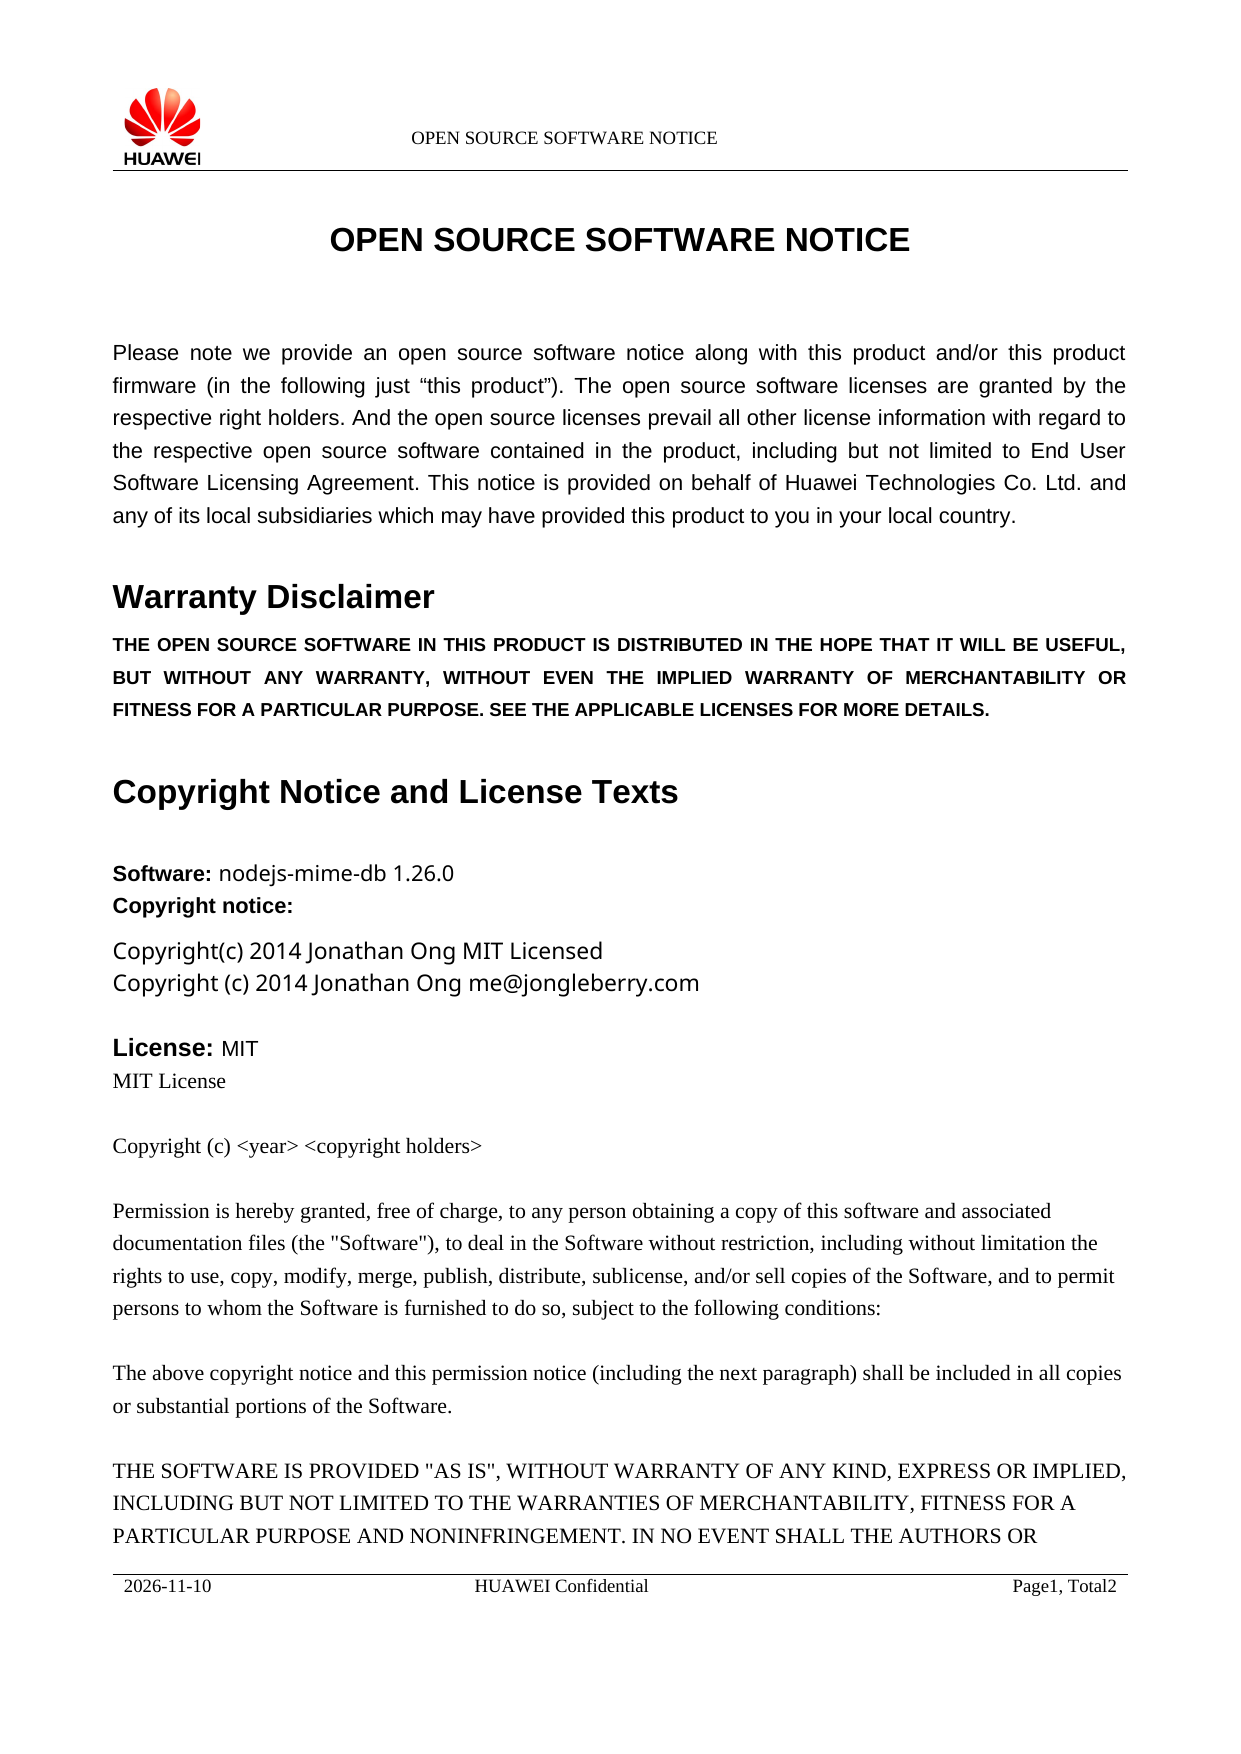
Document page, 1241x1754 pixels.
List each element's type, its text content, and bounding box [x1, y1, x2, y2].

text Warranty Disclaimer [112, 564, 1128, 629]
text Copyright Notice and License Texts [112, 759, 1128, 824]
text Copyright notice: [112, 889, 1128, 921]
text The open source software in this product is distributed in the hope that it will be useful, but WITHOUT ANY WARRANTY, without even the implied warranty of MERCHANTABILITY or FITNESS FOR A PARTICULAR PURPOSE. See the applicable licenses for more details. [112, 629, 1128, 726]
text Please note we provide an open source software notice along with this product and/or this product firmware (in the following just “this product”). The open source software licenses are granted by the respective right holders. And the open source licenses prevail all other license information with regard to the respective open source software contained in the product, including but not limited to End User Software Licensing Agreement. This notice is provided on behalf of Huawei Technologies Co. Ltd. and any of its local subsidiaries which may have provided this product to you in your local country. [112, 336, 1128, 531]
text OPEN SOURCE SOFTWARE NOTICE [112, 206, 1128, 271]
title Software: nodejs-mime-db 1.26.0 [112, 856, 1128, 889]
text Copyright(c) 2014 Jonathan Ong MIT Licensed Copyright (c) 2014 Jonathan Ong me@jongleberry.com [112, 934, 1128, 1031]
picture [124, 88, 201, 165]
text License: MIT [112, 1031, 1128, 1064]
